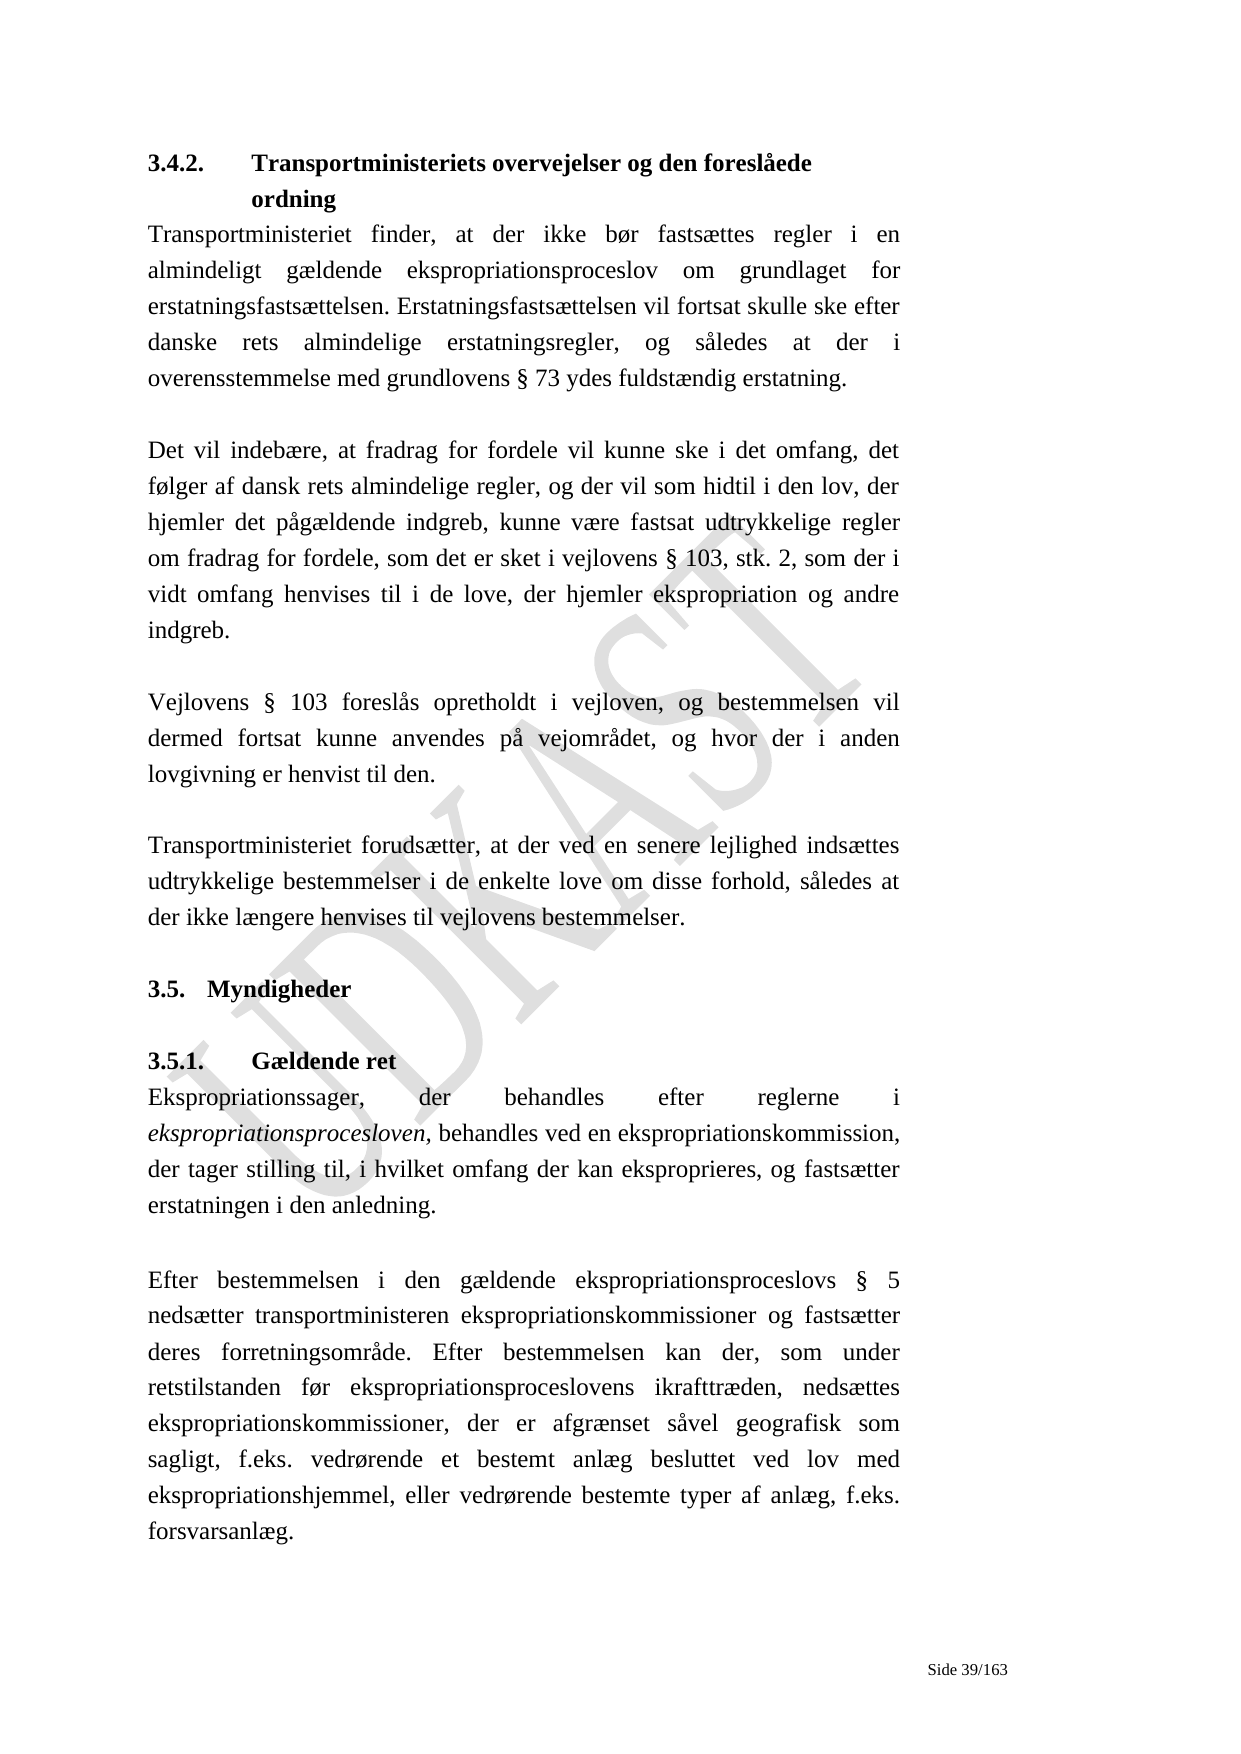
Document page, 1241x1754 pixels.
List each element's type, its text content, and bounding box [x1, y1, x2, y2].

subtitle Myndigheder [148, 974, 901, 1003]
text Ekspropriationssager, der behandles efter reglerne i ekspropriationsprocesloven, behandles ved en ekspropriationskommission, der tager stilling til, i hvilket omfang der kan eksproprieres, og fastsætter erstatningen i den anledning. [148, 1082, 901, 1219]
subtitle Gældende ret [148, 1046, 901, 1075]
text Transportministeriet forudsætter, at der ved en senere lejlighed indsættes udtrykkelige bestemmelser i de enkelte love om disse forhold, således at der ikke længere henvises til vejlovens bestemmelser. [148, 831, 901, 931]
text Det vil indebære, at fradrag for fordele vil kunne ske i det omfang, det følger af dansk rets almindelige regler, og der vil som hidtil i den lov, der hjemler det pågældende indgreb, kunne være fastsat udtrykkelige regler om fradrag for fordele, som det er sket i vejlovens § 103, stk. 2, som der i vidt omfang henvises til i de love, der hjemler ekspropriation og andre indgreb. [148, 435, 901, 644]
subtitle Transportministeriets overvejelser og den foreslåede ordning [148, 148, 901, 212]
text Vejlovens § 103 foreslås opretholdt i vejloven, og bestemmelsen vil dermed fortsat kunne anvendes på vejområdet, og hvor der i anden lovgivning er henvist til den. [148, 687, 901, 787]
text Efter bestemmelsen i den gældende ekspropriationsproceslovs § 5 nedsætter transportministeren ekspropriationskommissioner og fastsætter deres forretningsområde. Efter bestemmelsen kan der, som under retstilstanden før ekspropriationsproceslovens ikrafttræden, nedsættes ekspropriationskommissioner, der er afgrænset såvel geografisk som sagligt, f.eks. vedrørende et bestemt anlæg besluttet ved lov med ekspropriationshjemmel, eller vedrørende bestemte typer af anlæg, f.eks. forsvarsanlæg. [148, 1265, 901, 1545]
text Transportministeriet finder, at der ikke bør fastsættes regler i en almindeligt gældende ekspropriationsproceslov om grundlaget for erstatningsfastsættelsen. Erstatningsfastsættelsen vil fortsat skulle ske efter danske rets almindelige erstatningsregler, og således at der i overensstemmelse med grundlovens § 73 ydes fuldstændig erstatning. [148, 219, 901, 392]
